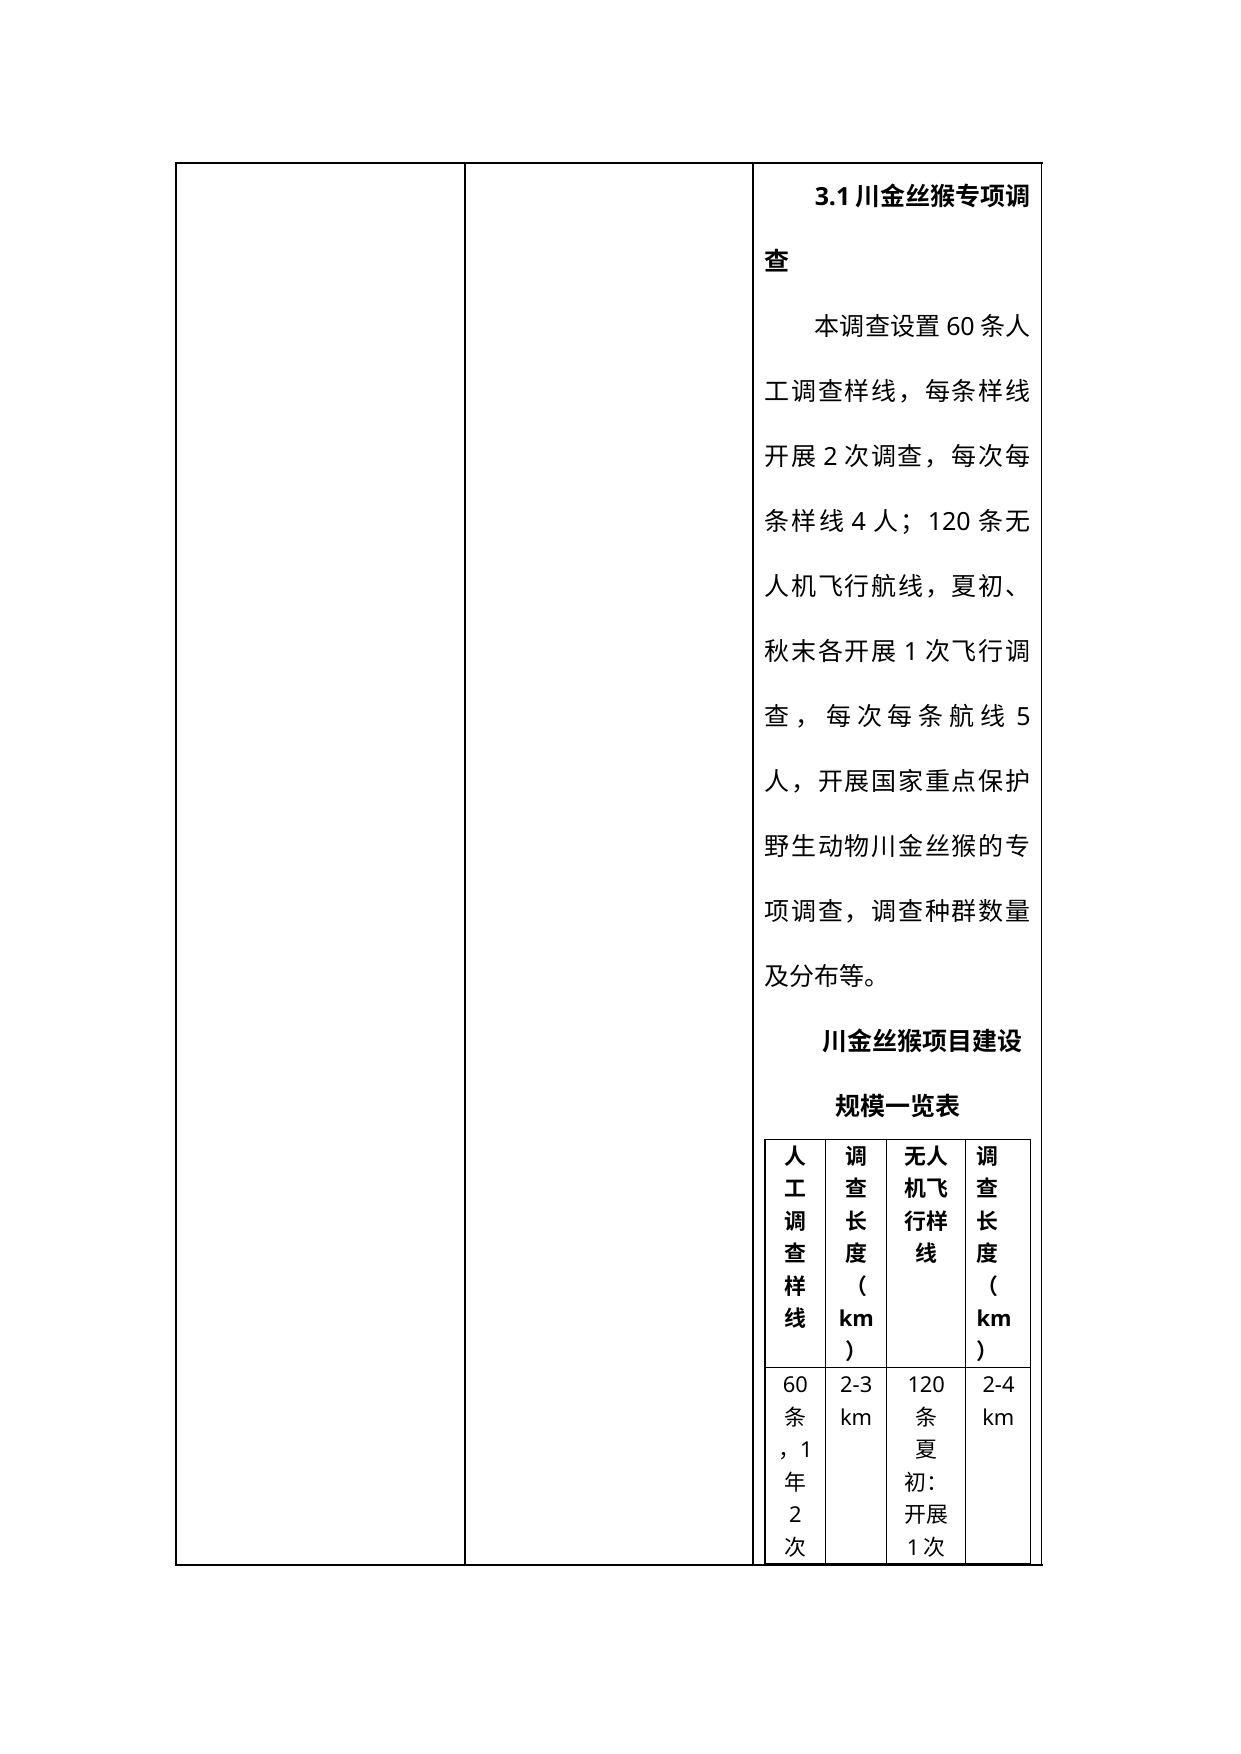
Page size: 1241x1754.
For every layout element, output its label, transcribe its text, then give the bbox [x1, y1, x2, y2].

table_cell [754, 164, 1041, 1564]
table_cell [466, 164, 752, 1564]
table_cell 1 [177, 164, 464, 1564]
